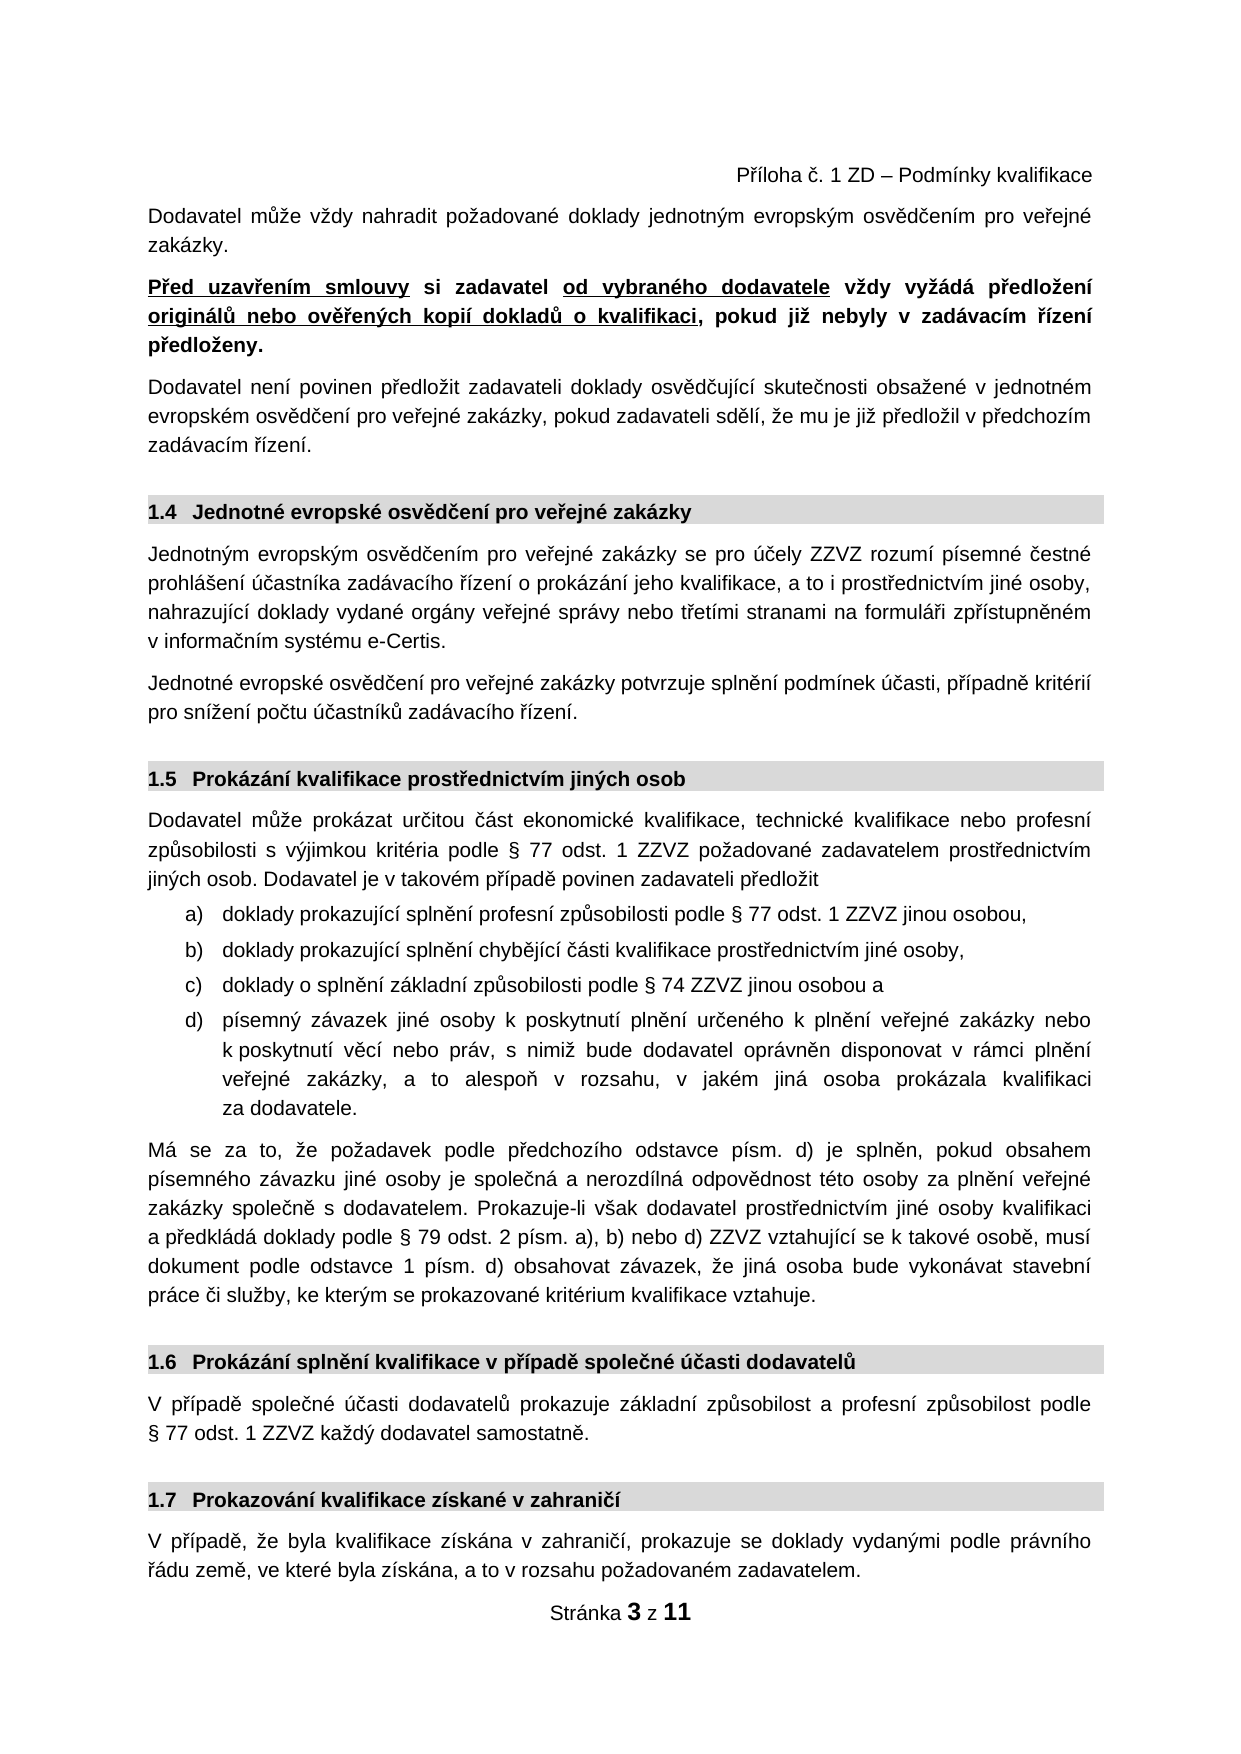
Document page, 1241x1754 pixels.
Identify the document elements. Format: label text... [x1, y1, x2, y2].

text Jednotné evropské osvědčení pro veřejné zakázky [148, 495, 1104, 524]
text Jednotným evropským osvědčením pro veřejné zakázky se pro účely ZZVZ rozumí písemné čestné prohlášení účastníka zadávacího řízení o prokázání jeho kvalifikace, a to i prostřednictvím jiné osoby, nahrazující doklady vydané orgány veřejné správy nebo třetími stranami na formuláři zpřístupněném v informačním systému e-Certis. [148, 536, 1092, 653]
list doklady o splnění základní způsobilosti podle § 74 ZZVZ jinou osobou a [185, 968, 1092, 997]
text Prokázání kvalifikace prostřednictvím jiných osob [148, 761, 1104, 791]
text Má se za to, že požadavek podle předchozího odstavce písm. d) je splněn, pokud obsahem písemného závazku jiné osoby je společná a nerozdílná odpovědnost této osoby za plnění veřejné zakázky společně s dodavatelem. Prokazuje-li však dodavatel prostřednictvím jiné osoby kvalifikaci a předkládá doklady podle § 79 odst. 2 písm. a), b) nebo d) ZZVZ vztahující se k takové osobě, musí dokument podle odstavce 1 písm. d) obsahovat závazek, že jiná osoba bude vykonávat stavební práce či služby, ke kterým se prokazované kritérium kvalifikace vztahuje. [148, 1132, 1092, 1307]
text Dodavatel může vždy nahradit požadované doklady jednotným evropským osvědčením pro veřejné zakázky. [148, 199, 1092, 257]
text V případě společné účasti dodavatelů prokazuje základní způsobilost a profesní způsobilost podle § 77 odst. 1 ZZVZ každý dodavatel samostatně. [148, 1386, 1092, 1445]
list doklady prokazující splnění chybějící části kvalifikace prostřednictvím jiné osoby, [185, 932, 1092, 961]
list doklady prokazující splnění profesní způsobilosti podle § 77 odst. 1 ZZVZ jinou osobou, [185, 897, 1092, 926]
text Dodavatel není povinen předložit zadavateli doklady osvědčující skutečnosti obsažené v jednotném evropském osvědčení pro veřejné zakázky, pokud zadavateli sdělí, že mu je již předložil v předchozím zadávacím řízení. [148, 370, 1092, 457]
text Jednotné evropské osvědčení pro veřejné zakázky potvrzuje splnění podmínek účasti, případně kritérií pro snížení počtu účastníků zadávacího řízení. [148, 666, 1092, 724]
text Před uzavřením smlouvy si zadavatel od vybraného dodavatele vždy vyžádá předložení originálů nebo ověřených kopií dokladů o kvalifikaci, pokud již nebyly v zadávacím řízení předloženy. [148, 270, 1092, 357]
text Prokazování kvalifikace získané v zahraničí [148, 1482, 1104, 1511]
text Prokázání splnění kvalifikace v případě společné účasti dodavatelů [148, 1345, 1104, 1374]
text V případě, že byla kvalifikace získána v zahraničí, prokazuje se doklady vydanými podle právního řádu země, ve které byla získána, a to v rozsahu požadovaném zadavatelem. [148, 1524, 1092, 1582]
list písemný závazek jiné osoby k poskytnutí plnění určeného k plnění veřejné zakázky nebo k poskytnutí věcí nebo práv, s nimiž bude dodavatel oprávněn disponovat v rámci plnění veřejné zakázky, a to alespoň v rozsahu, v jakém jiná osoba prokázala kvalifikaci za dodavatele. [185, 1003, 1092, 1120]
text Dodavatel může prokázat určitou část ekonomické kvalifikace, technické kvalifikace nebo profesní způsobilosti s výjimkou kritéria podle § 77 odst. 1 ZZVZ požadované zadavatelem prostřednictvím jiných osob. Dodavatel je v takovém případě povinen zadavateli předložit [148, 803, 1092, 891]
